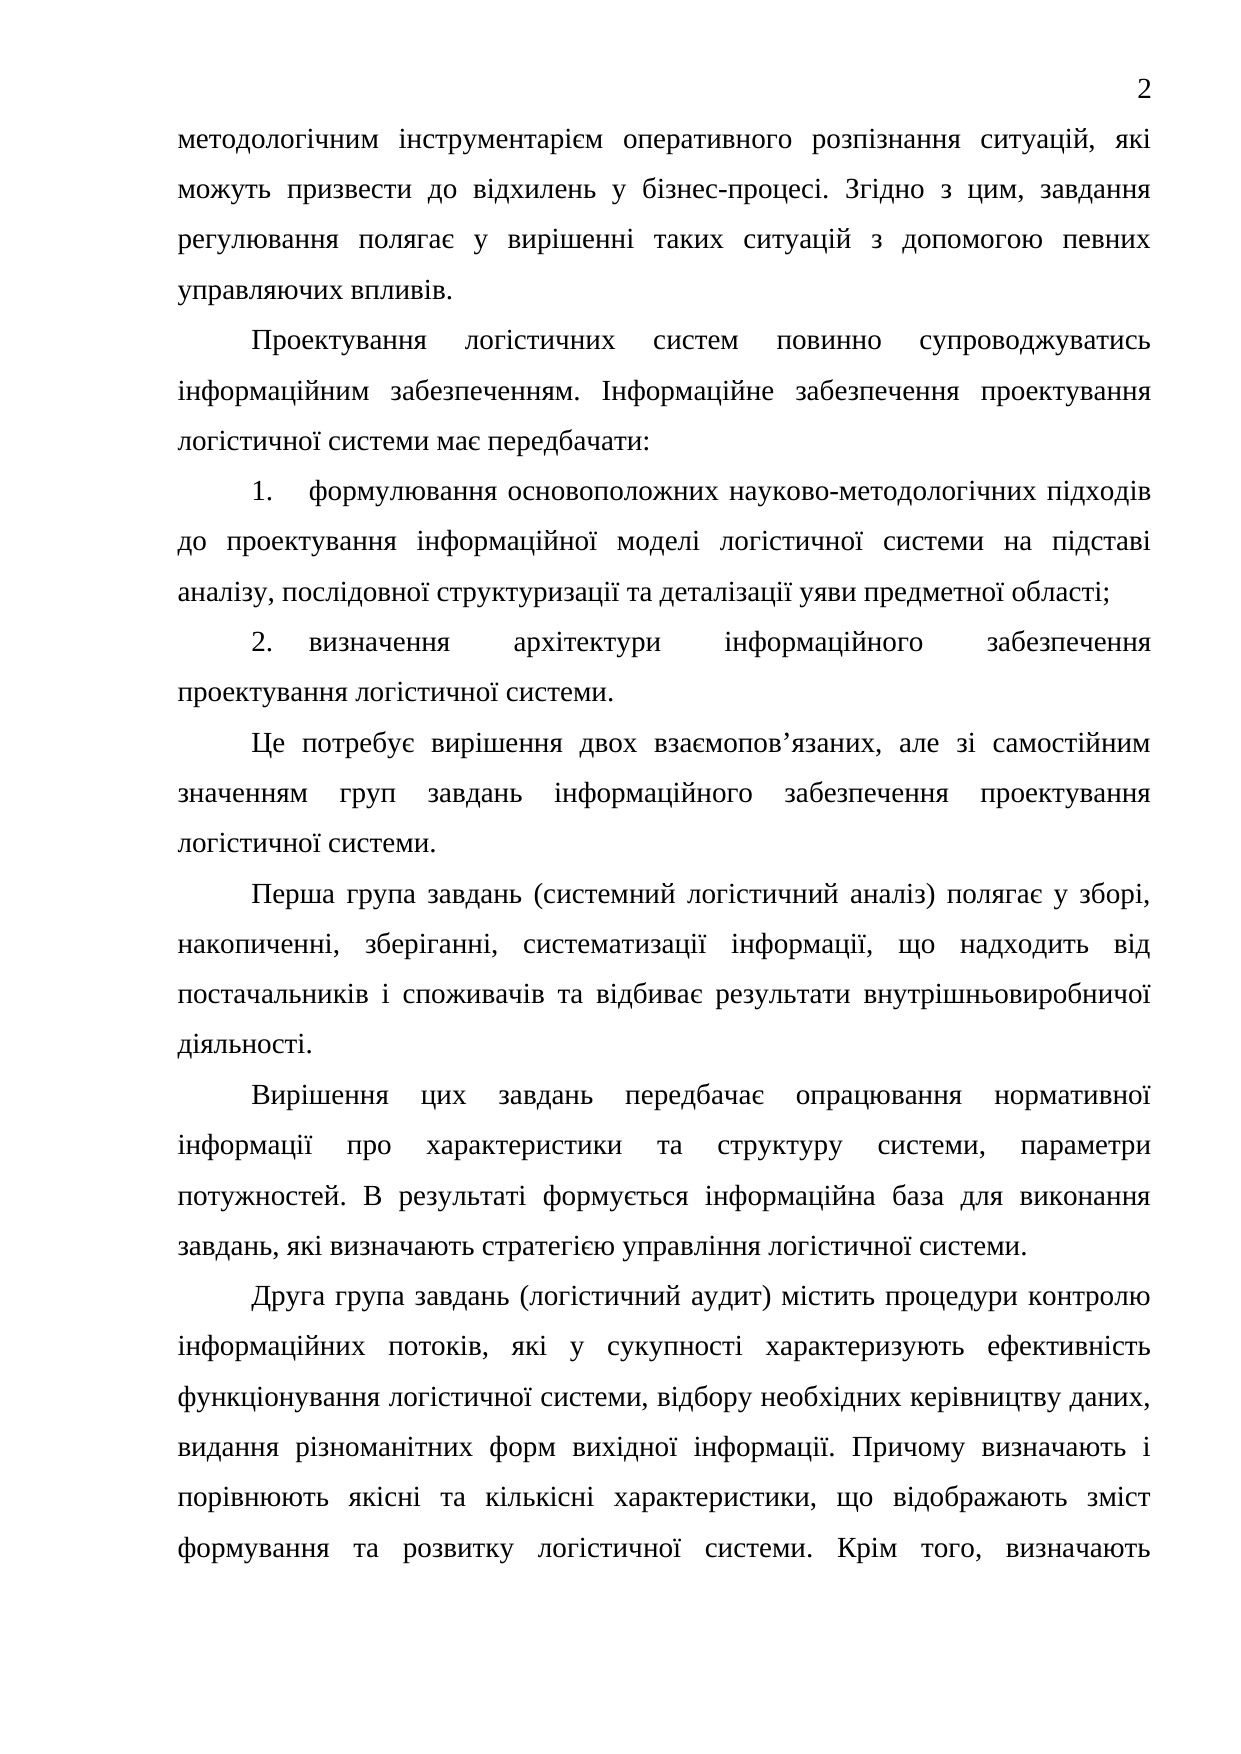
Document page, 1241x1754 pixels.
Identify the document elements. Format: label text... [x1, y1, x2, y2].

text Проектування логістичних систем повинно супроводжуватись інформаційним забезпеченням. Інформаційне забезпечення проектування логістичної системи має передбачати: [177, 322, 1152, 456]
text Це потребує вирішення двох взаємопов’язаних, але зі самостійним значенням груп завдань інформаційного забезпечення проектування логістичної системи. [177, 725, 1152, 859]
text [177, 121, 1152, 306]
list визначення архітектури інформаційного забезпечення проектування логістичної системи. [177, 624, 1152, 708]
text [177, 1278, 1152, 1563]
list формулювання основоположних науково-методологічних підходів до проектування інформаційної моделі логістичної системи на підставі аналізу, послідовної структуризації та деталізації уяви предметної області; [177, 473, 1152, 607]
text Вирішення цих завдань передбачає опрацювання нормативної інформації про характеристики та структуру системи, параметри потужностей. В результаті формується інформаційна база для виконання завдань, які визначають стратегією управління логістичної системи. [177, 1077, 1152, 1261]
text Перша група завдань (системний логістичний аналіз) полягає у зборі, накопиченні, зберіганні, систематизації інформації, що надходить від постачальників і споживачів та відбиває результати внутрішньовиробничої діяльності. [177, 876, 1152, 1060]
